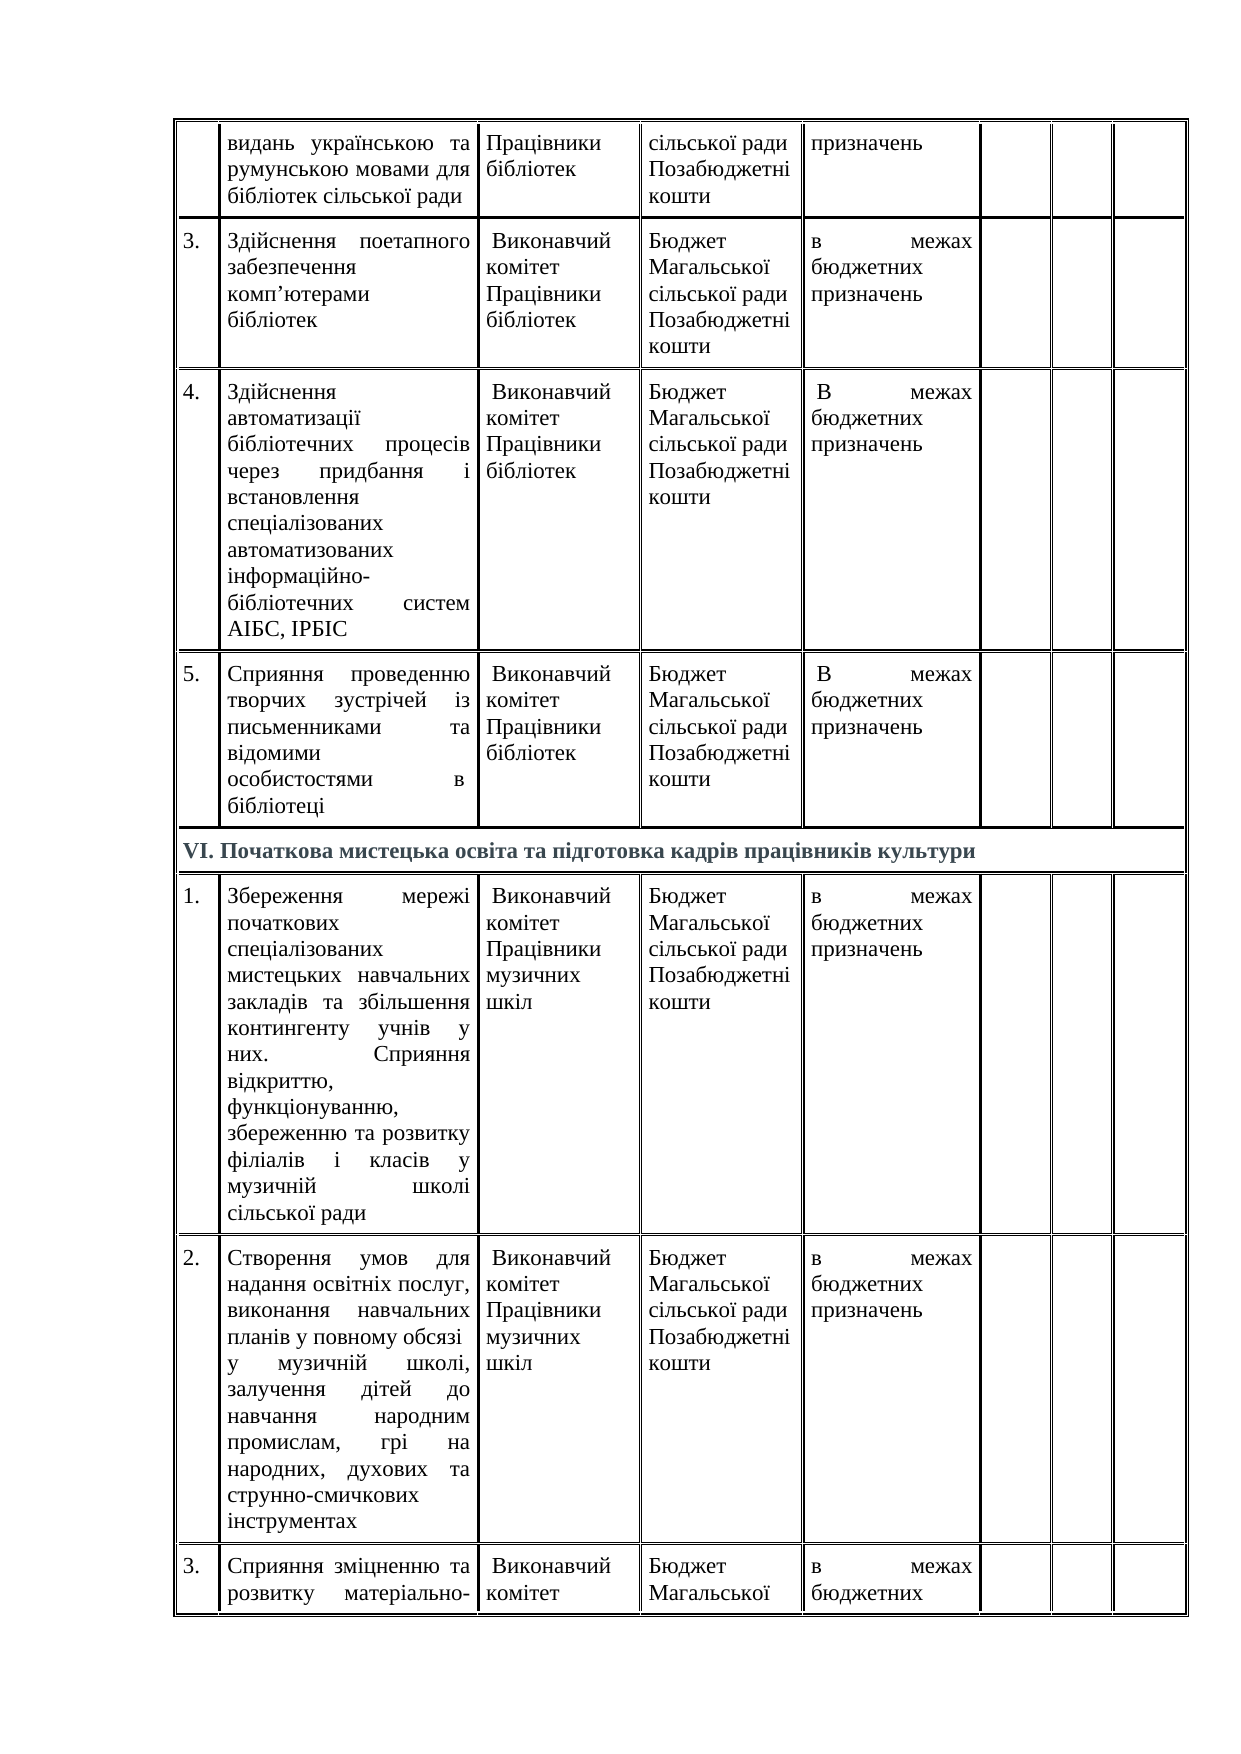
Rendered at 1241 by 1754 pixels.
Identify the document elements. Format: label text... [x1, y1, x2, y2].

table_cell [803, 1545, 980, 1613]
table_cell 3. [177, 1541, 219, 1613]
table_cell [1053, 370, 1111, 649]
table_cell [1115, 216, 1185, 367]
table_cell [219, 120, 478, 216]
table_cell Виконавчий комітет Працівники бібліотек [480, 653, 639, 826]
table_cell [1115, 871, 1186, 1233]
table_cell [478, 1545, 641, 1613]
table_cell Здійснення автоматизації бібліотечних процесів через придбання і встановлення спеціалізованих автоматизованих інформаційно-бібліотечних систем АІБС, ІРБІС [221, 370, 477, 649]
table_cell [1053, 219, 1111, 367]
table_cell 2. [175, 1233, 219, 1541]
table_cell [1113, 1233, 1187, 1541]
table_cell Бюджет Магальської сільської ради Позабюджетні кошти [642, 875, 801, 1233]
table_cell В межах бюджетних призначень [805, 370, 979, 649]
table_cell VI. Початкова мистецька освіта та підготовка кадрів працівників культури [177, 826, 1185, 871]
table_cell Бюджет Магальської сільської ради Позабюджетні кошти [642, 653, 801, 826]
table_cell в межах бюджетних призначень [805, 1236, 979, 1541]
table_cell Бюджет Магальської сільської ради Позабюджетні кошти [642, 370, 801, 649]
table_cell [641, 1541, 803, 1613]
table_cell 1. [177, 871, 218, 1233]
table_cell [1052, 1541, 1113, 1613]
table_cell Бюджет Магальської сільської ради Позабюджетні кошти [642, 219, 801, 367]
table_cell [641, 120, 803, 216]
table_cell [803, 120, 980, 216]
table_cell 3. [177, 216, 218, 367]
table_cell [982, 875, 1050, 1233]
table_cell [980, 1545, 1052, 1613]
table_cell 2. [177, 120, 219, 216]
table_cell [1113, 1541, 1186, 1613]
table_cell Сприяння проведенню творчих зустрічей із письменниками та відомими особистостями в бібліотеці [221, 653, 477, 826]
table_cell [982, 219, 1050, 367]
table_cell Здійснення поетапного забезпечення комп’ютерами бібліотек [221, 219, 477, 367]
table_cell Збереження мережі початкових спеціалізованих мистецьких навчальних закладів та збільшення контингенту учнів у них. Сприяння відкриттю, функціонуванню, збереженню та розвитку філіалів і класів у музичній школі сільської ради [221, 875, 477, 1233]
table_cell [1053, 875, 1111, 1233]
table_cell в межах бюджетних призначень [805, 875, 979, 1233]
table_cell Виконавчий комітет Працівники музичних шкіл [480, 1236, 639, 1541]
table_cell в межах бюджетних призначень [805, 219, 979, 367]
table_cell Виконавчий комітет Працівники бібліотек [480, 219, 639, 367]
table_cell Бюджет Магальської сільської ради Позабюджетні кошти [642, 1236, 801, 1541]
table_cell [219, 1545, 478, 1613]
table_cell Виконавчий комітет Працівники бібліотек [480, 370, 639, 649]
table_cell [982, 1236, 1050, 1541]
table_cell [980, 122, 1052, 216]
table_cell [1052, 120, 1113, 216]
table_cell [982, 370, 1050, 649]
table_cell Виконавчий комітет Працівники музичних шкіл [480, 875, 639, 1233]
table_cell [1053, 653, 1111, 826]
table_cell [1115, 649, 1186, 826]
table_cell Створення умов для надання освітніх послуг, виконання навчальних планів у повному обсязі у музичній школі, залучення дітей до навчання народним промислам, грі на народних, духових та струнно-смичкових інструментах [221, 1236, 477, 1541]
table_cell [982, 653, 1050, 826]
table_cell [1113, 122, 1185, 216]
table_cell [1113, 367, 1187, 649]
table_cell В межах бюджетних призначень [805, 653, 979, 826]
table_cell [1053, 1236, 1111, 1541]
table_cell 4. [175, 367, 219, 649]
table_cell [478, 122, 641, 216]
table_cell 5. [177, 649, 218, 826]
